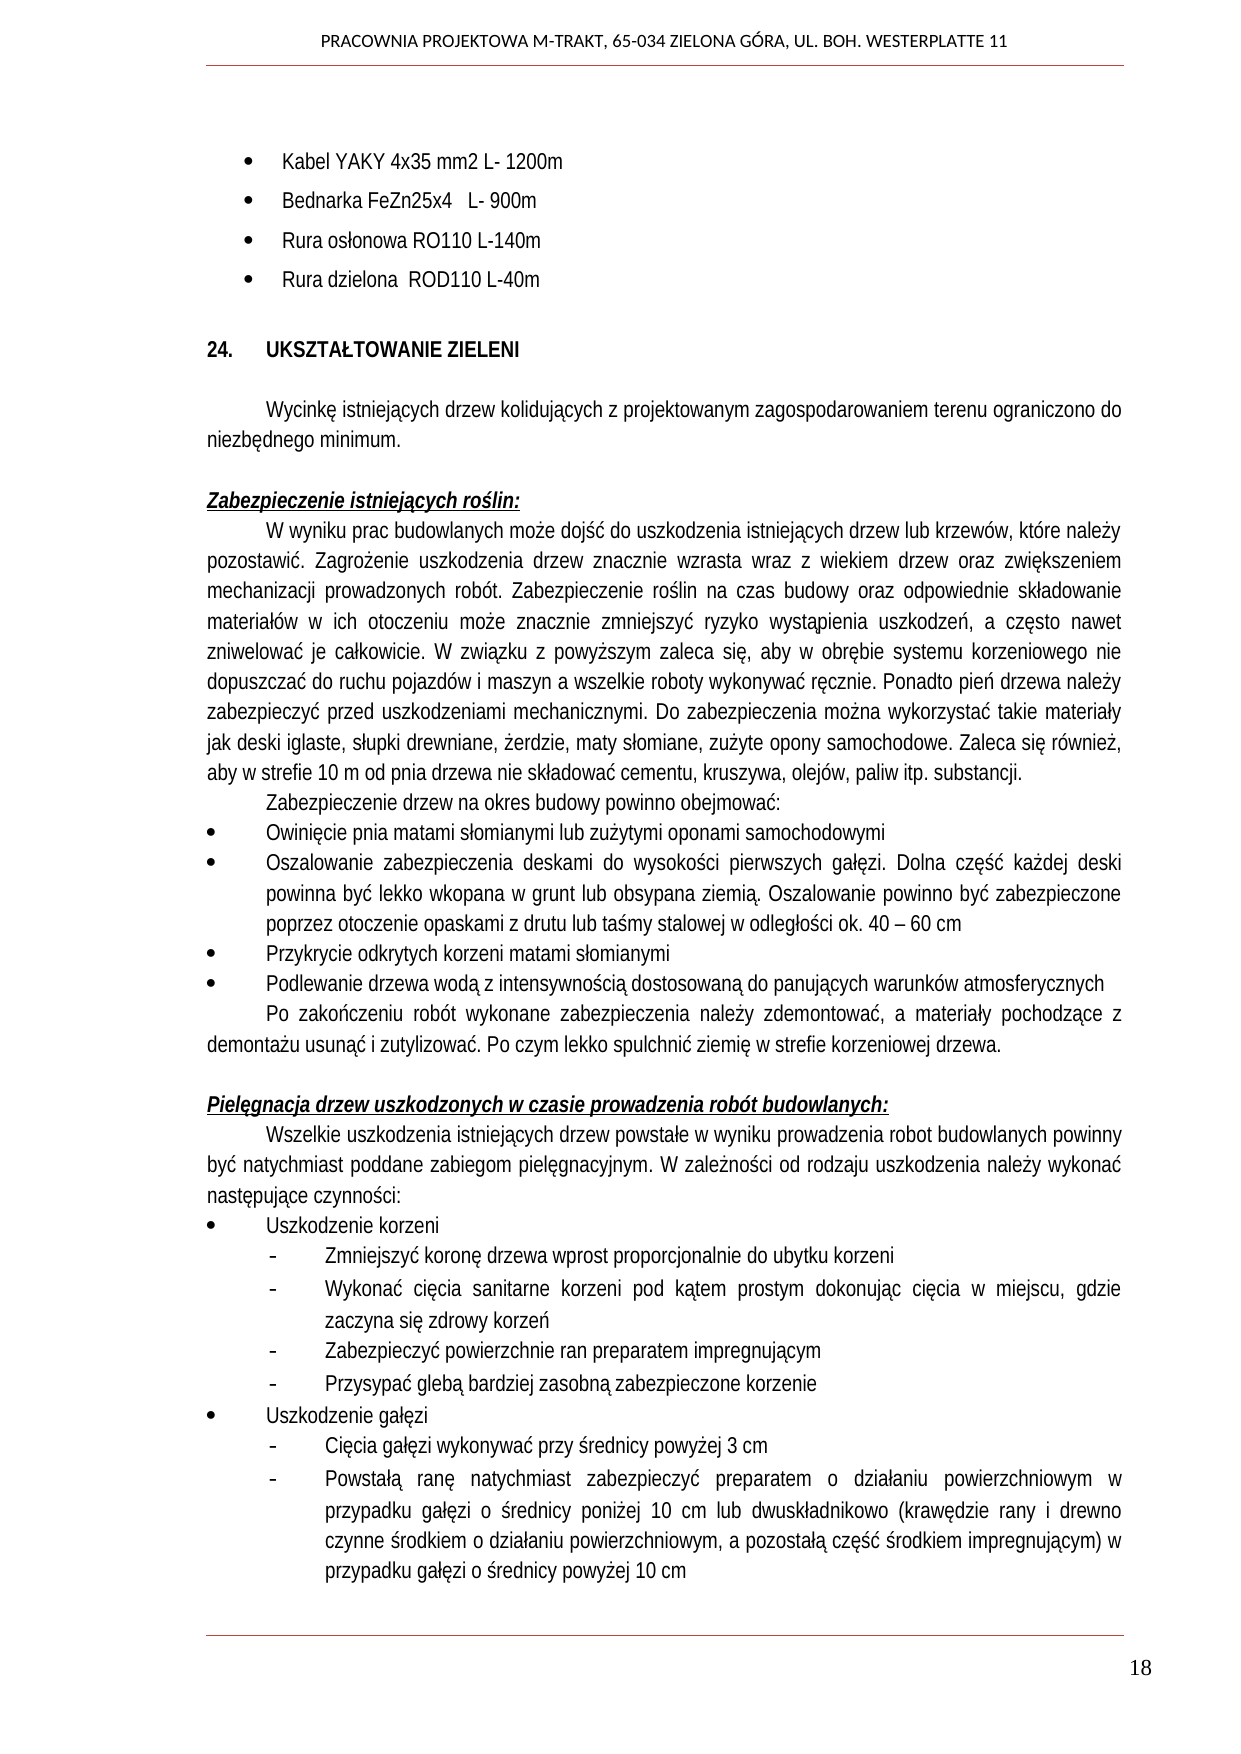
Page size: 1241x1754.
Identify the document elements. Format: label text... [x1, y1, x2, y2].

list Zabezpieczyć powierzchnie ran preparatem impregnującym [266, 1337, 1122, 1365]
list Oszalowanie zabezpieczenia deskami do wysokości pierwszych gałęzi. Dolna część każdej deski powinna być lekko wkopana w grunt lub obsypana ziemią. Oszalowanie powinno być zabezpieczone poprzez otoczenie opaskami z drutu lub taśmy stalowej w odległości ok. 40 – 60 cm [207, 849, 1122, 936]
text Pielęgnacja drzew uszkodzonych w czasie prowadzenia robót budowlanych: [207, 1091, 1122, 1117]
text Po zakończeniu robót wykonane zabezpieczenia należy zdemontować, a materiały pochodzące z demontażu usunąć i zutylizować. Po czym lekko spulchnić ziemię w strefie korzeniowej drzewa. [207, 1000, 1122, 1057]
text Wszelkie uszkodzenia istniejących drzew powstałe w wyniku prowadzenia robot budowlanych powinny być natychmiast poddane zabiegom pielęgnacyjnym. W zależności od rodzaju uszkodzenia należy wykonać następujące czynności: [207, 1121, 1122, 1208]
text Wycinkę istniejących drzew kolidujących z projektowanym zagospodarowaniem terenu ograniczono do niezbędnego minimum. [207, 396, 1122, 453]
list Powstałą ranę natychmiast zabezpieczyć preparatem o działaniu powierzchniowym w przypadku gałęzi o średnicy poniżej 10 cm lub dwuskładnikowo (krawędzie rany i drewno czynne środkiem o działaniu powierzchniowym, a pozostałą część środkiem impregnującym) w przypadku gałęzi o średnicy powyżej 10 cm [266, 1465, 1122, 1584]
list Owinięcie pnia matami słomianymi lub zużytymi oponami samochodowymi [207, 819, 1122, 846]
list Cięcia gałęzi wykonywać przy średnicy powyżej 3 cm [266, 1432, 1122, 1461]
list Podlewanie drzewa wodą z intensywnością dostosowaną do panujących warunków atmosferycznych [207, 970, 1122, 997]
text Zabezpieczenie istniejących roślin: [207, 487, 1122, 513]
list Rura osłonowa RO110 L-140m [244, 227, 1122, 253]
list Zmniejszyć koronę drzewa wprost proporcjonalnie do ubytku korzeni [266, 1242, 1122, 1270]
list UKSZTAŁTOWANIE ZIELENI [207, 336, 1122, 362]
list Wykonać cięcia sanitarne korzeni pod kątem prostym dokonując cięcia w miejscu, gdzie zaczyna się zdrowy korzeń [266, 1274, 1122, 1333]
list Kabel YAKY 4x35 mm2 L- 1200m [244, 148, 1122, 174]
list Przysypać glebą bardziej zasobną zabezpieczone korzenie [266, 1369, 1122, 1398]
text Zabezpieczenie drzew na okres budowy powinno obejmować: [207, 789, 1122, 815]
list Bednarka FeZn25x4 L- 900m [244, 187, 1122, 213]
text W wyniku prac budowlanych może dojść do uszkodzenia istniejących drzew lub krzewów, które należy pozostawić. Zagrożenie uszkodzenia drzew znacznie wzrasta wraz z wiekiem drzew oraz zwiększeniem mechanizacji prowadzonych robót. Zabezpieczenie roślin na czas budowy oraz odpowiednie składowanie materiałów w ich otoczeniu może znacznie zmniejszyć ryzyko wystąpienia uszkodzeń, a często nawet zniwelować je całkowicie. W związku z powyższym zaleca się, aby w obrębie systemu korzeniowego nie dopuszczać do ruchu pojazdów i maszyn a wszelkie roboty wykonywać ręcznie. Ponadto pień drzewa należy zabezpieczyć przed uszkodzeniami mechanicznymi. Do zabezpieczenia można wykorzystać takie materiały jak deski iglaste, słupki drewniane, żerdzie, maty słomiane, zużyte opony samochodowe. Zaleca się również, aby w strefie 10 m od pnia drzewa nie składować cementu, kruszywa, olejów, paliw itp. substancji. [207, 517, 1122, 785]
list Rura dzielona ROD110 L-40m [244, 266, 1122, 292]
list Uszkodzenie korzeni [207, 1212, 1122, 1238]
list Przykrycie odkrytych korzeni matami słomianymi [207, 940, 1122, 966]
list Uszkodzenie gałęzi [207, 1402, 1122, 1428]
